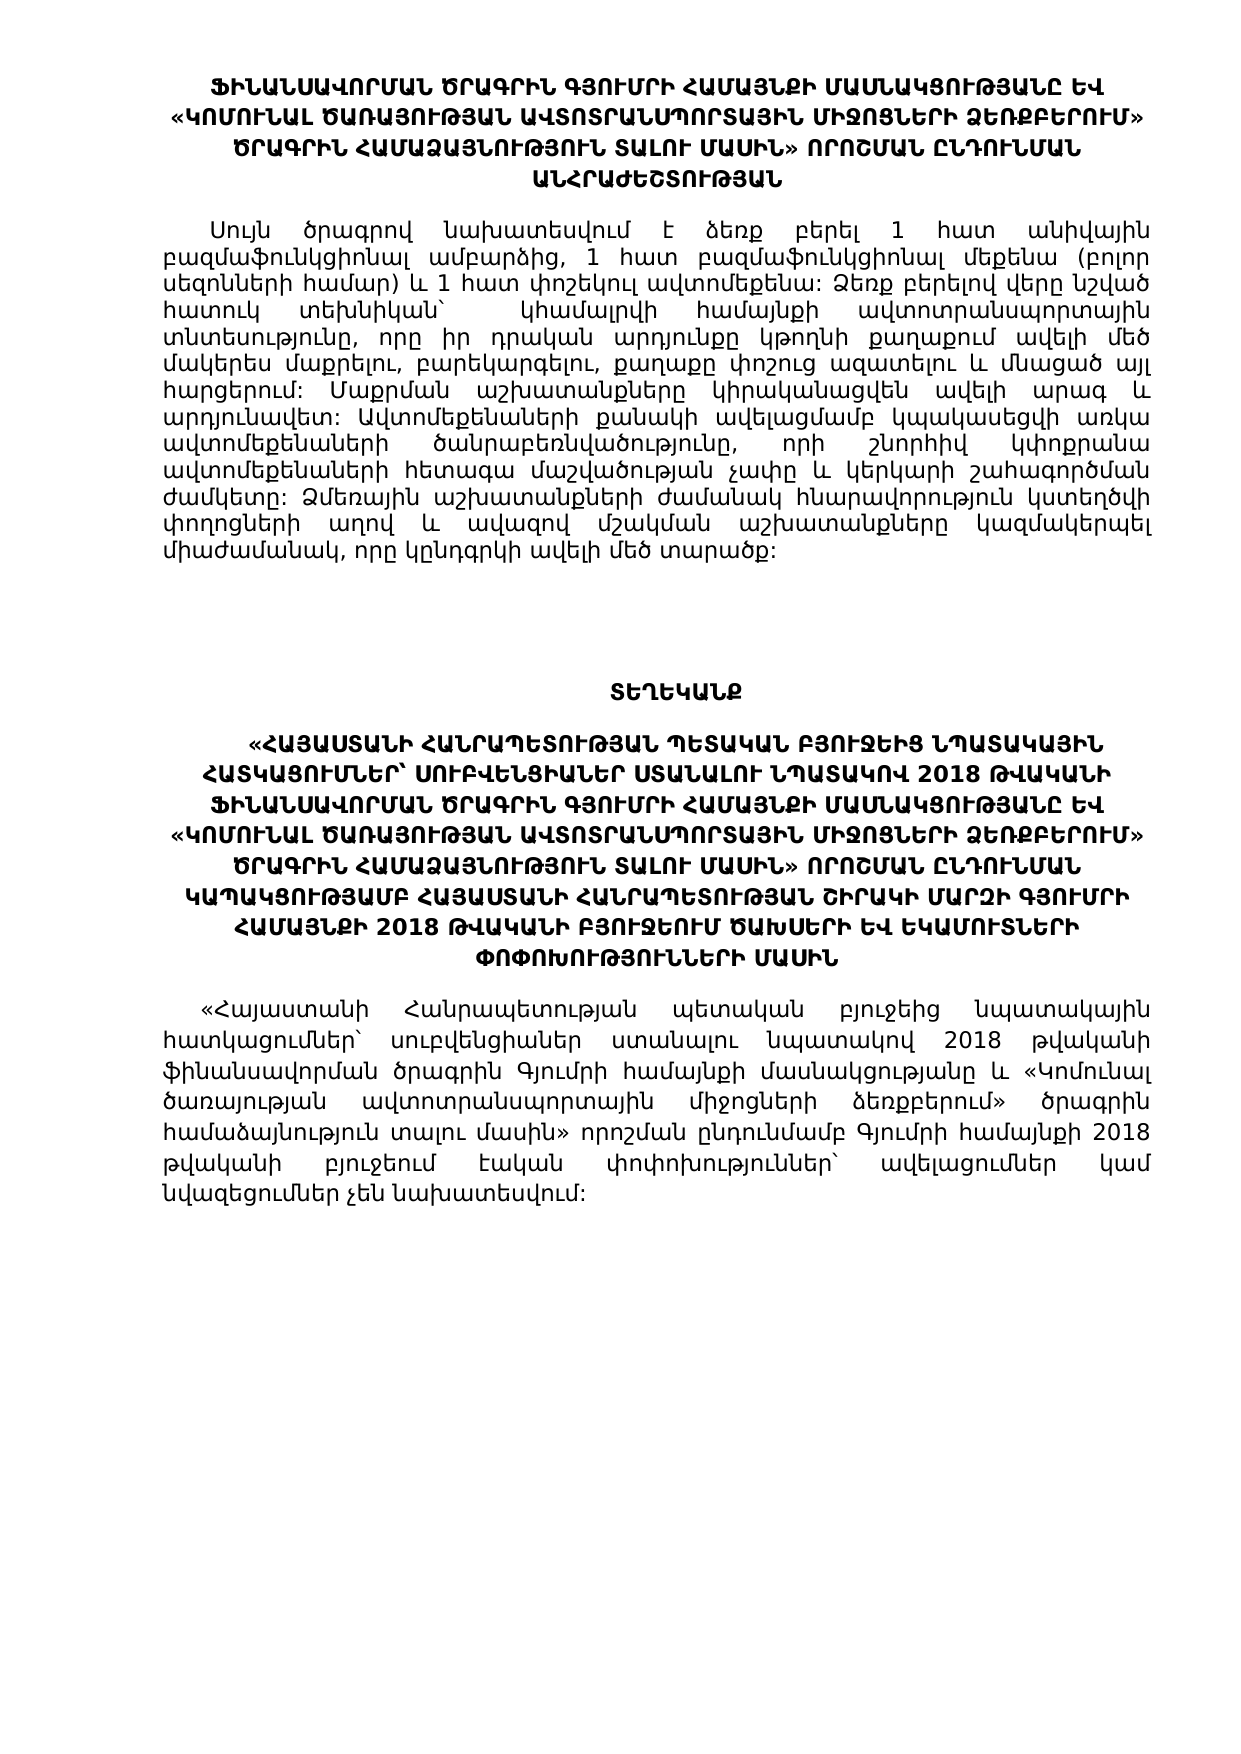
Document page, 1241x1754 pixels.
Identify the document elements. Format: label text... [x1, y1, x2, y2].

text «Հայաստանի Հանրապետության պետական բյուջեից նպատակային հատկացումներ՝ սուբվենցիաներ ստանալու նպատակով 2018 թվականի ֆինանսավորման ծրագրին Գյումրի համայնքի մասնակցությանը և «Կոմունալ ծառայության ավտոտրանսպորտային միջոցների ձեռքբերում» ծրագրին համաձայնություն տալու մասին» որոշման ընդունմամբ Գյումրի համայնքի 2018 թվականի բյուջեում էական փոփոխություններ՝ ավելացումներ կամ նվազեցումներ չեն նախատեսվում: [162, 997, 1152, 1207]
text ՏԵՂԵԿԱՆՔ [162, 679, 1152, 706]
text Սույն ծրագրով նախատեսվում է ձեռք բերել 1 հատ անիվային բազմաֆունկցիոնալ ամբարձից, 1 հատ բազմաֆունկցիոնալ մեքենա (բոլոր սեզոնների համար) և 1 հատ փոշեկուլ ավտոմեքենա: Ձեռք բերելով վերը նշված հատուկ տեխնիկան՝ կհամալրվի համայնքի ավտոտրանսպորտային տնտեսությունը, որը իր դրական արդյունքը կթողնի քաղաքում ավելի մեծ մակերես մաքրելու, բարեկարգելու, քաղաքը փոշուց ազատելու և մնացած այլ հարցերում: Մաքրման աշխատանքները կիրականացվեն ավելի արագ և արդյունավետ: Ավտոմեքենաների քանակի ավելացմամբ կպակասեցվի առկա ավտոմեքենաների ծանրաբեռնվածությունը, որի շնորհիվ կփոքրանա ավտոմեքենաների հետագա մաշվածության չափը և կերկարի շահագործման ժամկետը: Ձմեռային աշխատանքների ժամանակ հնարավորություն կստեղծվի փողոցների աղով և ավազով մշակման աշխատանքները կազմակերպել միաժամանակ, որը կընդգրկի ավելի մեծ տարածք: [162, 217, 1152, 564]
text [162, 74, 1152, 192]
text «ՀԱՅԱՍՏԱՆԻ ՀԱՆՐԱՊԵՏՈՒԹՅԱՆ ՊԵՏԱԿԱՆ ԲՅՈՒՋԵԻՑ ՆՊԱՏԱԿԱՅԻՆ ՀԱՏԿԱՑՈՒՄՆԵՐ՝ ՍՈՒԲՎԵՆՑԻԱՆԵՐ ՍՏԱՆԱԼՈՒ ՆՊԱՏԱԿՈՎ 2018 ԹՎԱԿԱՆԻ ՖԻՆԱՆՍԱՎՈՐՄԱՆ ԾՐԱԳՐԻՆ ԳՅՈՒՄՐԻ ՀԱՄԱՅՆՔԻ ՄԱՍՆԱԿՑՈՒԹՅԱՆԸ ԵՎ «ԿՈՄՈՒՆԱԼ ԾԱՌԱՅՈՒԹՅԱՆ ԱՎՏՈՏՐԱՆՍՊՈՐՏԱՅԻՆ ՄԻՋՈՑՆԵՐԻ ՁԵՌՔԲԵՐՈՒՄ» ԾՐԱԳՐԻՆ ՀԱՄԱՁԱՅՆՈՒԹՅՈՒՆ ՏԱԼՈՒ ՄԱՍԻՆ» ՈՐՈՇՄԱՆ ԸՆԴՈՒՆՄԱՆ ԿԱՊԱԿՑՈՒԹՅԱՄԲ ՀԱՅԱՍՏԱՆԻ ՀԱՆՐԱՊԵՏՈՒԹՅԱՆ ՇԻՐԱԿԻ ՄԱՐԶԻ ԳՅՈՒՄՐԻ ՀԱՄԱՅՆՔԻ 2018 ԹՎԱԿԱՆԻ ԲՅՈՒՋԵՈՒՄ ԾԱԽՍԵՐԻ ԵՎ ԵԿԱՄՈՒՏՆԵՐԻ ՓՈՓՈԽՈՒԹՅՈՒՆՆԵՐԻ ՄԱՍԻՆ [162, 731, 1152, 972]
